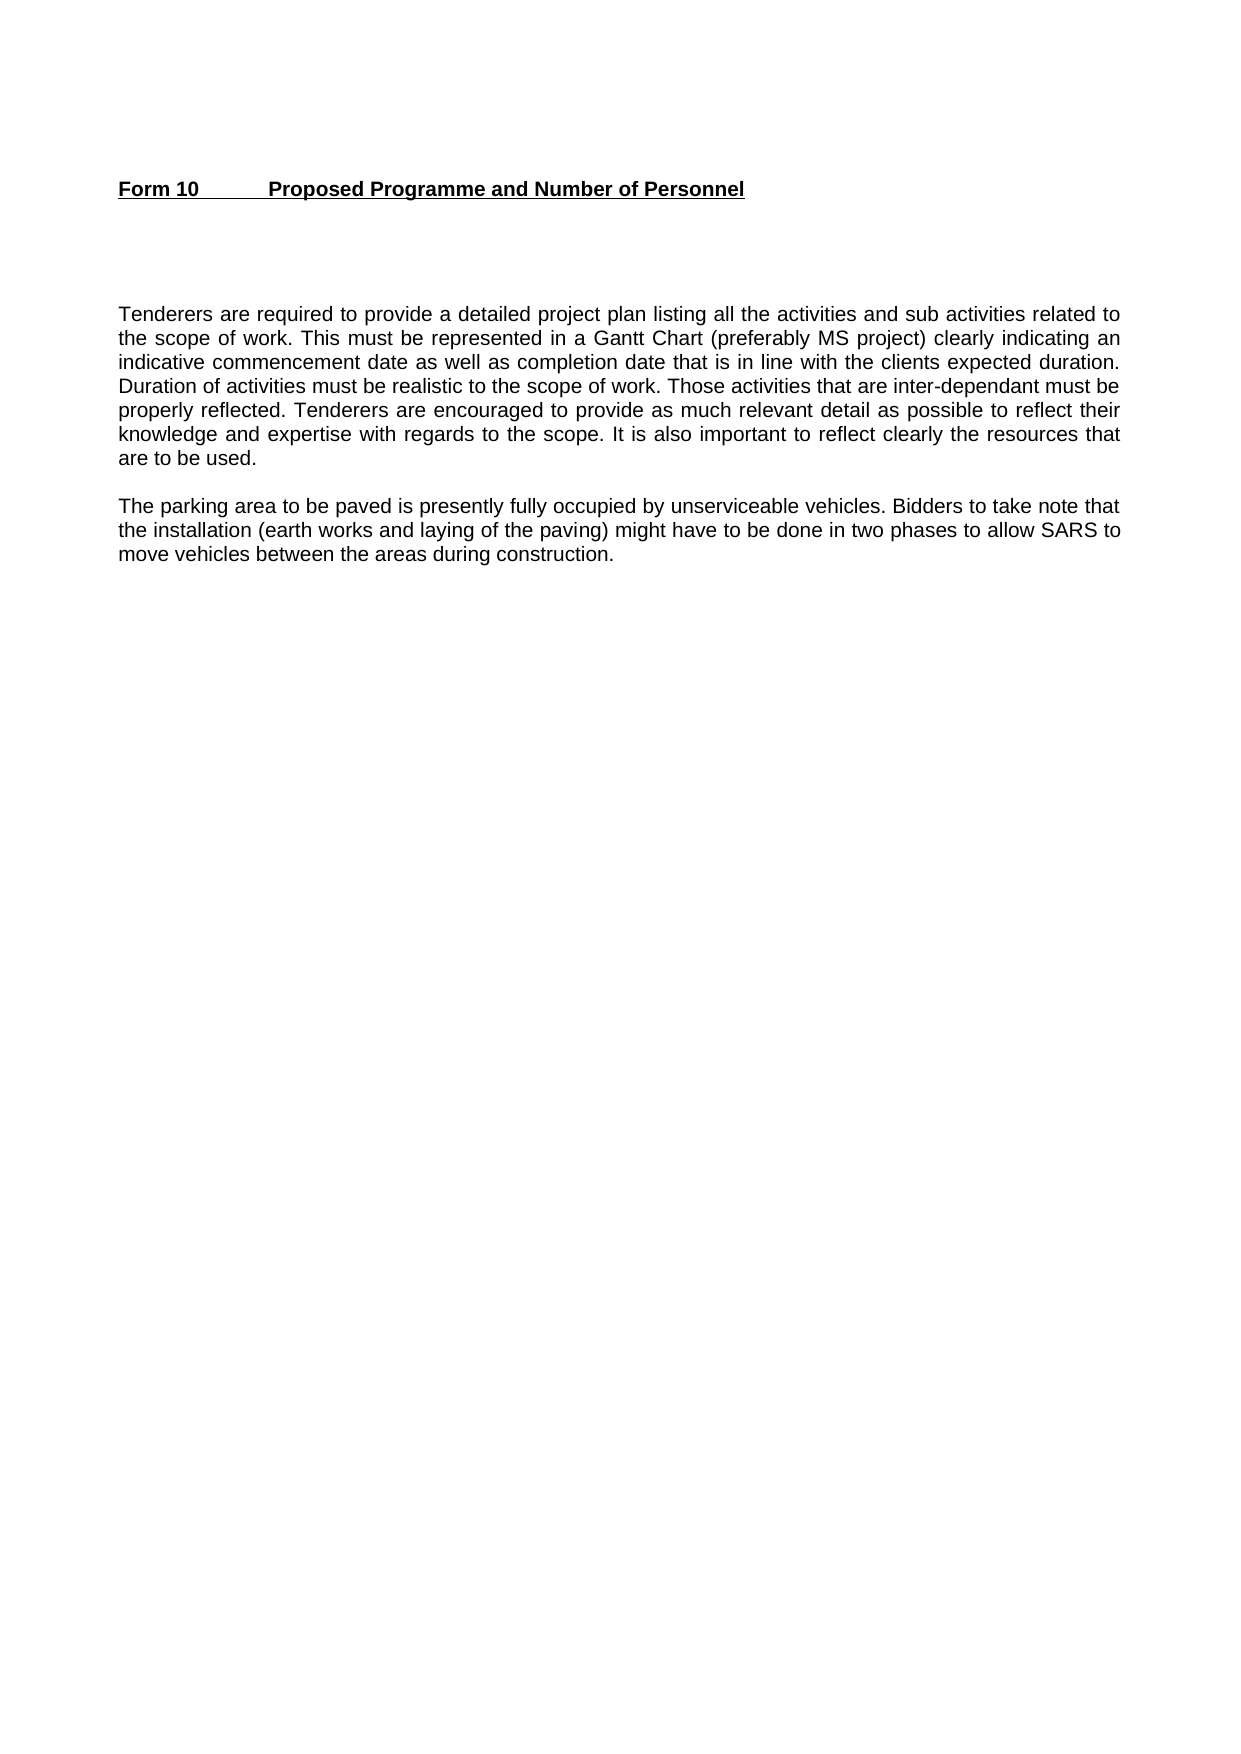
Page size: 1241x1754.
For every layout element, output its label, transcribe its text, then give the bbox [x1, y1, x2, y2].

subtitle Form 10 Proposed Programme and Number of Personnel [118, 177, 1122, 201]
text The parking area to be paved is presently fully occupied by unserviceable vehicles. Bidders to take note that the installation (earth works and laying of the paving) might have to be done in two phases to allow SARS to move vehicles between the areas during construction. [118, 493, 1122, 565]
text Tenderers are required to provide a detailed project plan listing all the activities and sub activities related to the scope of work. This must be represented in a Gantt Chart (preferably MS project) clearly indicating an indicative commencement date as well as completion date that is in line with the clients expected duration. Duration of activities must be realistic to the scope of work. Those activities that are inter-dependant must be properly reflected. Tenderers are encouraged to provide as much relevant detail as possible to reflect their knowledge and expertise with regards to the scope. It is also important to reflect clearly the resources that are to be used. [118, 302, 1122, 469]
